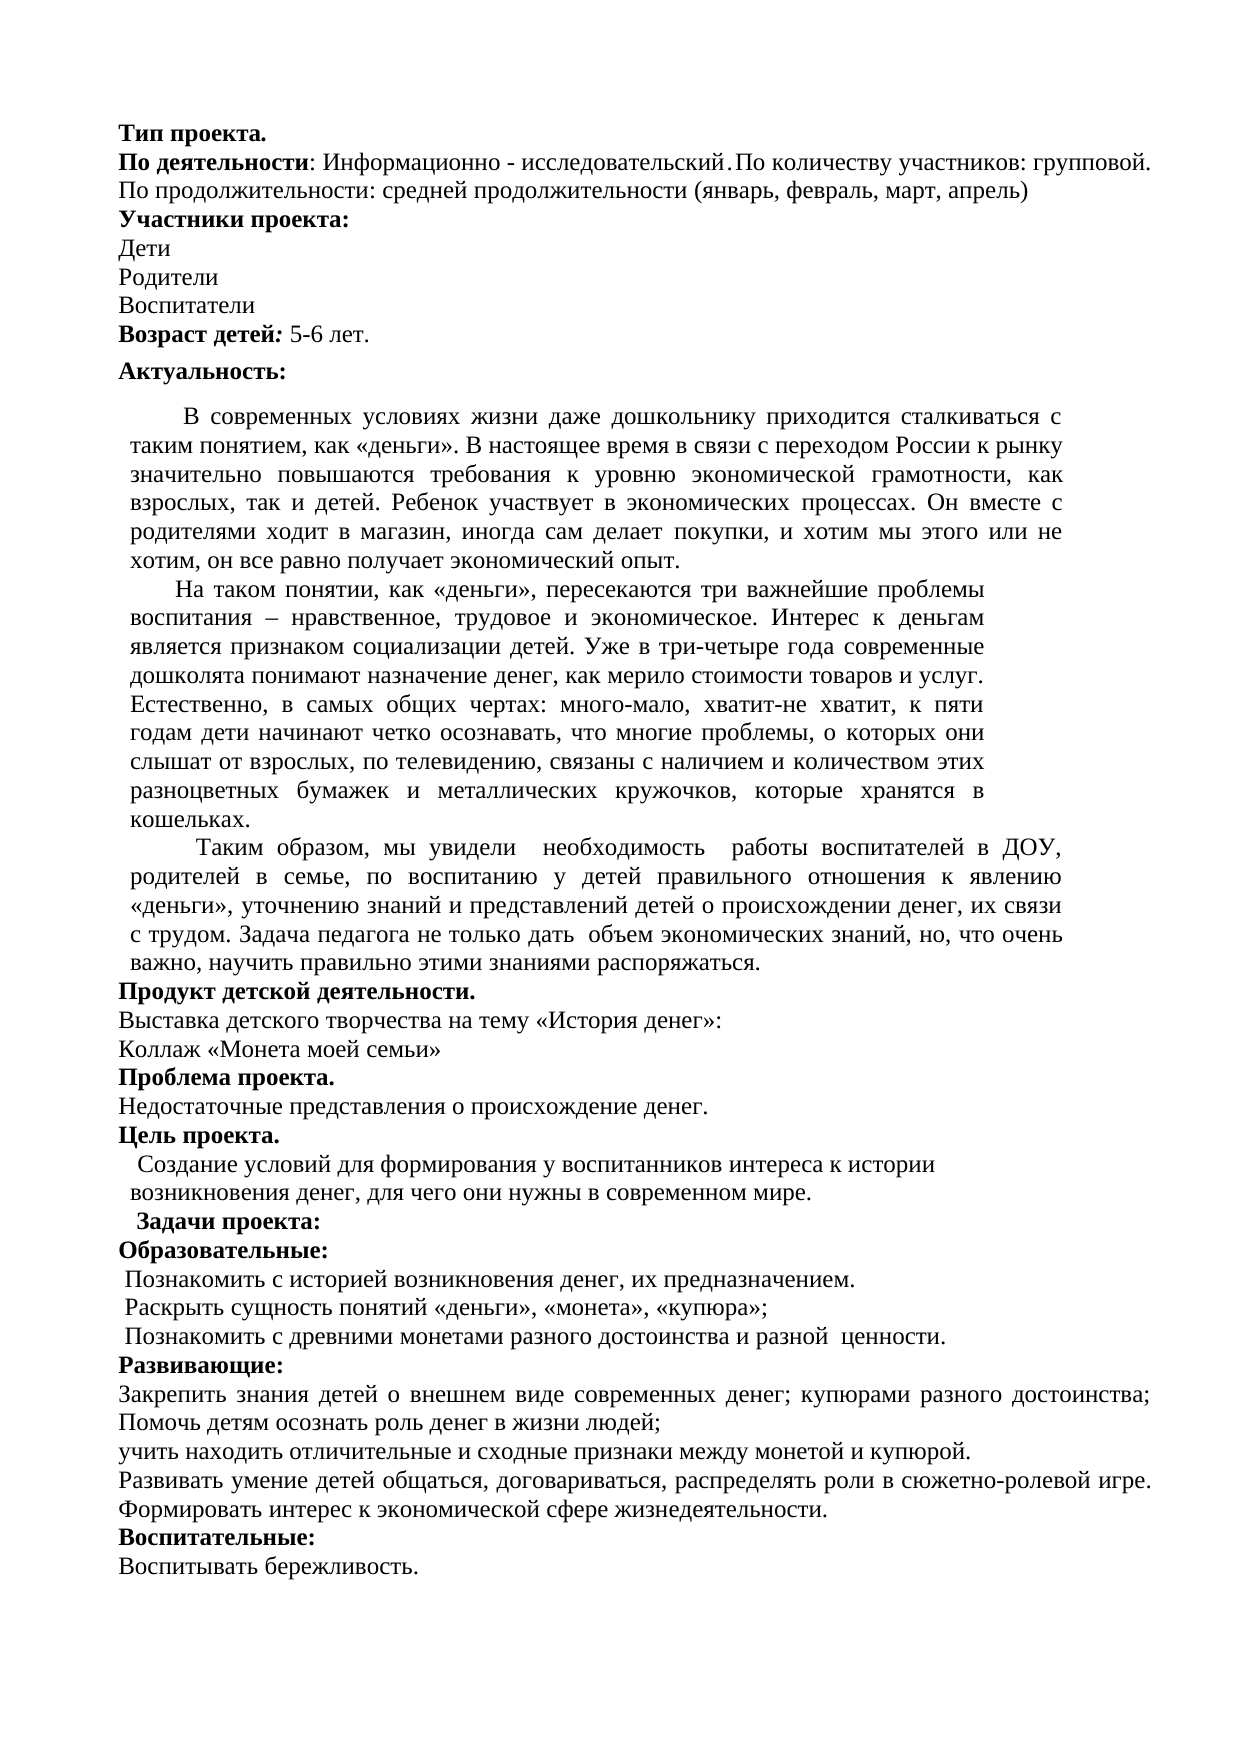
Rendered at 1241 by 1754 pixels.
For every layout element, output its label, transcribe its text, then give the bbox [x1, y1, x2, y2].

text Познакомить с историей возникновения денег, их предназначением. [118, 1264, 1152, 1292]
text По продолжительности: средней продолжительности (январь, февраль, март, апрель) [118, 176, 1152, 204]
text На таком понятии, как «деньги», пересекаются три важнейшие проблемы воспитания – нравственное, трудовое и экономическое. Интерес к деньгам является признаком социализации детей. Уже в три-четыре года современные дошколята понимают назначение денег, как мерило стоимости товаров и услуг. Естественно, в самых общих чертах: много-мало, хватит-не хватит, к пяти годам дети начинают четко осознавать, что многие проблемы, о которых они слышат от взрослых, по телевидению, связаны с наличием и количеством этих разноцветных бумажек и металлических кружочков, которые хранятся в кошельках. [130, 574, 984, 832]
text Таким образом, мы увидели необходимость работы воспитателей в ДОУ, родителей в семье, по воспитанию у детей правильного отношения к явлению «деньги», уточнению знаний и представлений детей о происхождении денег, их связи с трудом. Задача педагога не только дать объем экономических знаний, но, что очень важно, научить правильно этими знаниями распоряжаться. [130, 832, 1063, 976]
text Возраст детей: 5-6 лет. [118, 319, 1152, 348]
text Закрепить знания детей о внешнем виде современных денег; купюрами разного достоинства; Помочь детям осознать роль денег в жизни людей; [118, 1379, 1152, 1436]
text Коллаж «Монета моей семьи» [118, 1034, 1152, 1062]
text Развивать умение детей общаться, договариваться, распределять роли в сюжетно-ролевой игре. Формировать интерес к экономической сфере жизнедеятельности. [118, 1465, 1152, 1522]
text Воспитательные: [118, 1522, 1152, 1551]
text Дети [118, 233, 1152, 262]
text учить находить отличительные и сходные признаки между монетой и купюрой. [118, 1436, 1152, 1465]
text Участники проекта: [118, 204, 1152, 233]
text Недостаточные представления о происхождение денег. [118, 1091, 1152, 1120]
text Воспитатели [118, 291, 1152, 319]
text Познакомить с древними монетами разного достоинства и разной ценности. [118, 1321, 1152, 1350]
text Воспитывать бережливость. [118, 1551, 1152, 1580]
text Выставка детского творчества на тему «История денег»: [118, 1005, 1152, 1034]
text В современных условиях жизни даже дошкольнику приходится сталкиваться с таким понятием, как «деньги». В настоящее время в связи с переходом России к рынку значительно повышаются требования к уровню экономической грамотности, как взрослых, так и детей. Ребенок участвует в экономических процессах. Он вместе с родителями ходит в магазин, иногда сам делает покупки, и хотим мы этого или не хотим, он все равно получает экономический опыт. [130, 401, 1063, 574]
subtitle Продукт детской деятельности. [118, 976, 1152, 1005]
subtitle Цель проекта. [118, 1120, 1152, 1149]
subtitle Тип проекта. [118, 118, 1152, 147]
subtitle По деятельности: Информационно - исследовательский . По количеству участников: групповой. [118, 147, 1152, 176]
text Проблема проекта. [118, 1062, 1152, 1091]
text Создание условий для формирования у воспитанников интереса к истории возникновения денег, для чего они нужны в современном мире. Задачи проекта: [130, 1149, 1063, 1235]
text Родители [118, 262, 1152, 291]
subtitle Образовательные: [118, 1235, 1152, 1264]
text Развивающие: [118, 1350, 1152, 1379]
text Раскрыть сущность понятий «деньги», «монета», «купюра»; [118, 1292, 1152, 1321]
subtitle Актуальность: [118, 356, 1152, 384]
